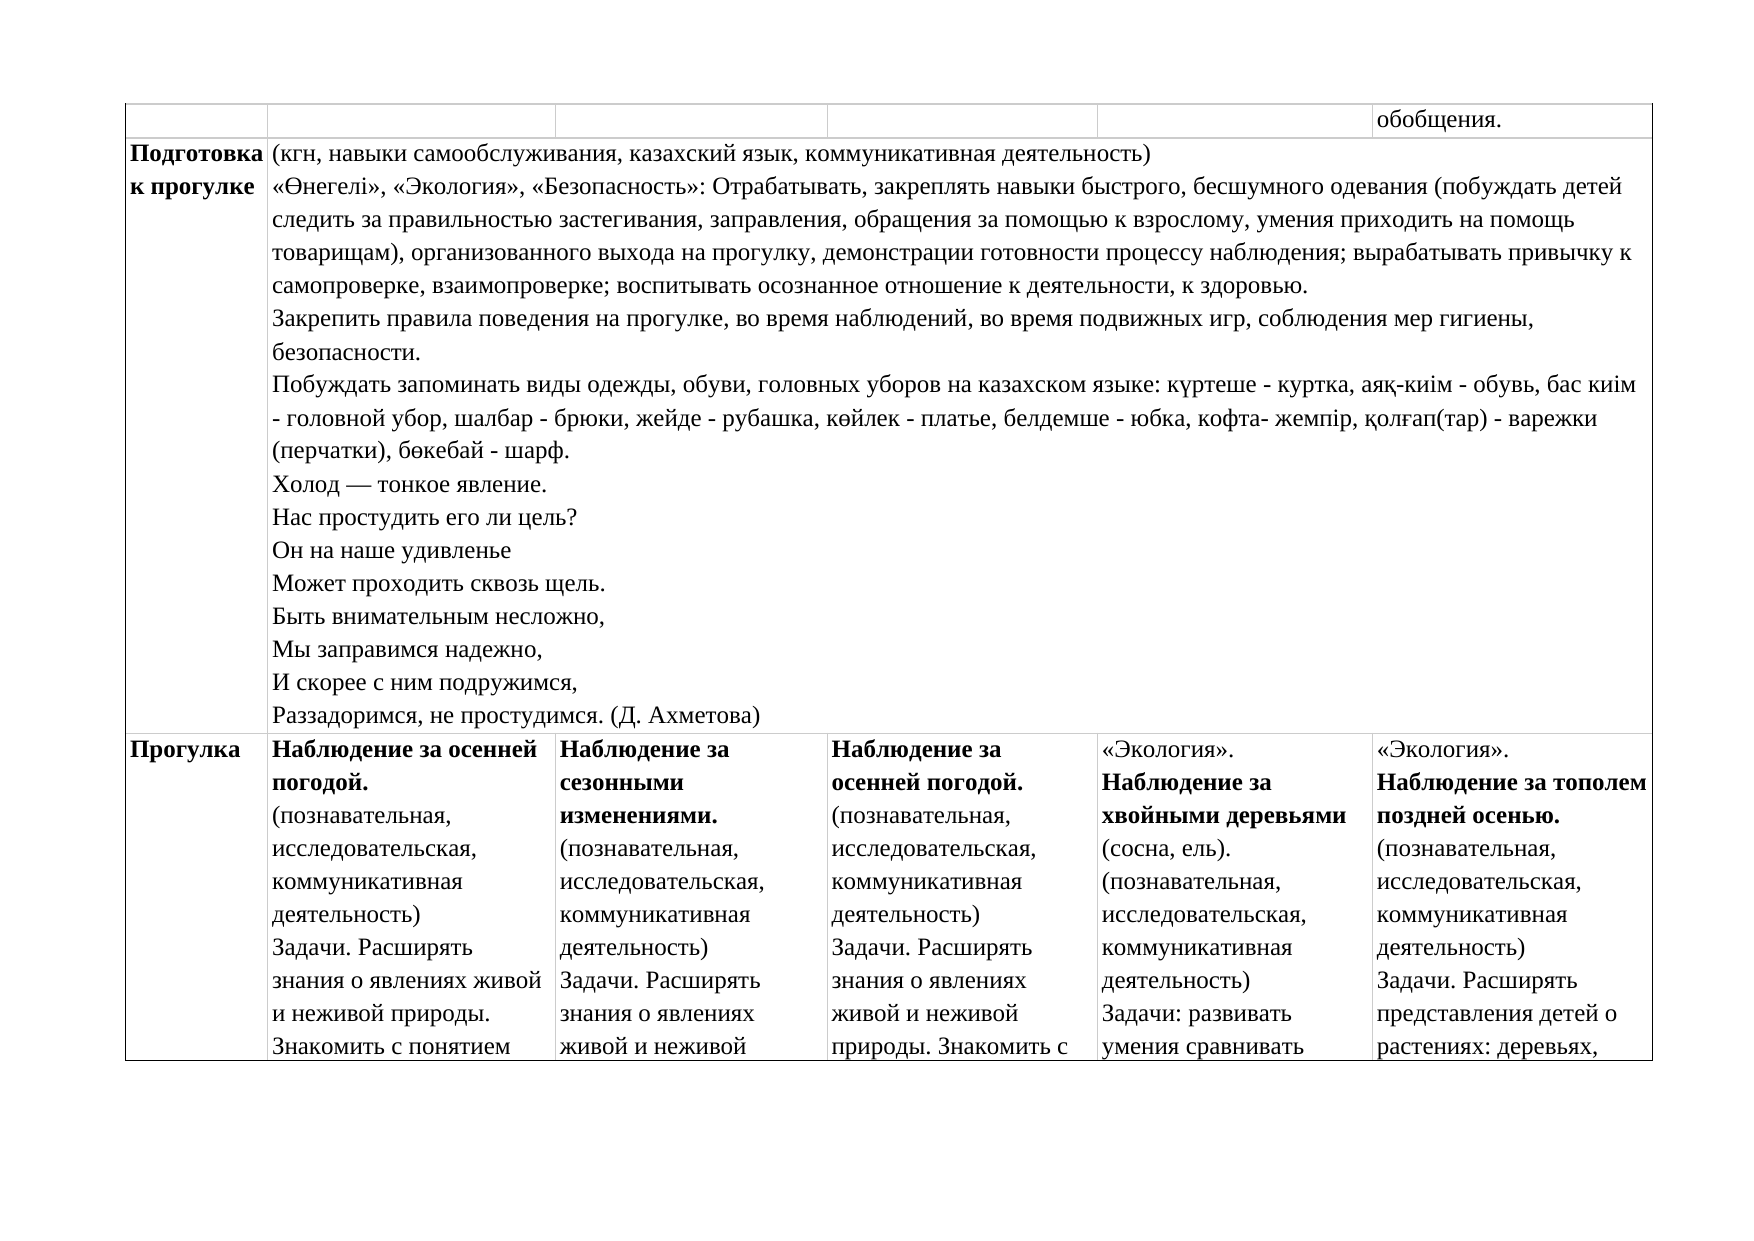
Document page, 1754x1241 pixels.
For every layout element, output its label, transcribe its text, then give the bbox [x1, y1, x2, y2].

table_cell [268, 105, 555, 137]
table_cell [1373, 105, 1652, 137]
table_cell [1098, 734, 1372, 1059]
table_cell Подготовка к прогулке [126, 139, 267, 732]
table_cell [126, 105, 267, 137]
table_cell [828, 734, 1097, 1059]
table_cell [1373, 734, 1652, 1059]
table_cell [268, 734, 555, 1059]
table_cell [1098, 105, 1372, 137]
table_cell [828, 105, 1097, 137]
table_cell Прогулка [126, 734, 267, 1059]
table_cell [556, 105, 827, 137]
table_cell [556, 734, 827, 1059]
table_cell (кгн, навыки самообслуживания, казахский язык, коммуникативная деятельность) «Өнегелі», «Экология», «Безопасность»: Отрабатывать, закреплять навыки быстрого, бесшумного одевания (побуждать детей следить за правильностью застегивания, заправления, обращения за помощью к взрослому, умения приходить на помощь товарищам), организованного выхода на прогулку, демонстрации готовности процессу наблюдения; вырабатывать привычку к самопроверке, взаимопроверке; воспитывать осознанное отношение к деятельности, к здоровью. Закрепить правила поведения на прогулке, во время наблюдений, во время подвижных игр, соблюдения мер гигиены, безопасности. Побуждать запоминать виды одежды, обуви, головных уборов на казахском языке: күртеше - куртка, аяқ-киім - обувь, бас киім - головной убор, шалбар - брюки, жейде - рубашка, көйлек - платье, белдемше - юбка, кофта- жемпір, қолғап(тар) - варежки (перчатки), бөкебай - шарф. Холод — тонкое явление. Нас простудить его ли цель? Он на наше удивленье Может проходить сквозь щель. Быть внимательным несложно, Мы заправимся надежно, И скорее с ним подружимся, Раззадоримся, не простудимся. (Д. Ахметова) [268, 139, 1652, 732]
